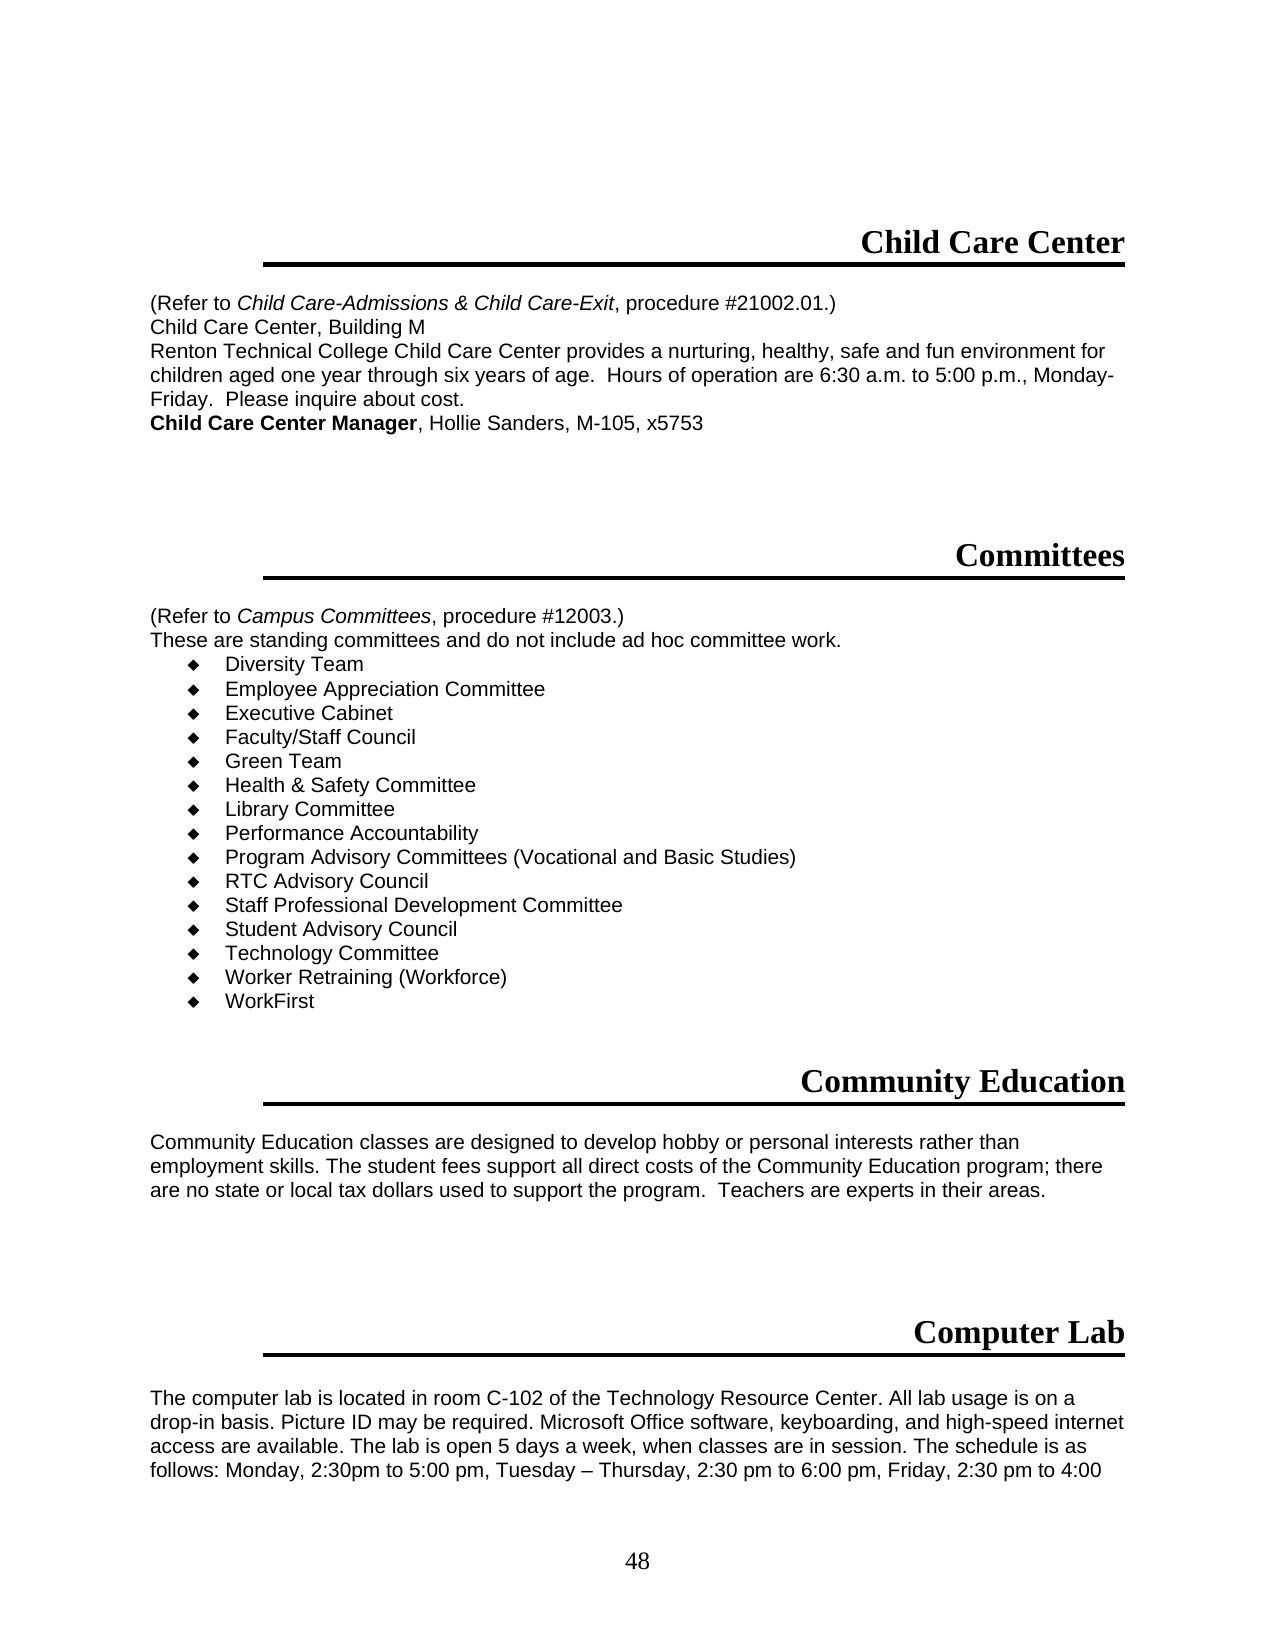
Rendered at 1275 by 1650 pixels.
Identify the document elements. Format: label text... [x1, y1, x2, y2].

text Child Care Center Manager, Hollie Sanders, M-105, x5753 [150, 411, 1125, 435]
list Student Advisory Council [187, 917, 1125, 941]
list Health & Safety Committee [187, 773, 1125, 797]
text provides a nurturing, healthy, safe and fun environment for children aged one year through six years of age. Hours of operation are , Monday-Friday. Please inquire about cost. [150, 339, 1125, 411]
list Technology Committee [187, 941, 1125, 965]
list Library Committee [187, 797, 1125, 821]
list Worker Retraining (Workforce) [187, 965, 1125, 989]
text (Refer to Child Care-Admissions & Child Care-Exit, procedure #21002.01.) [150, 291, 1125, 315]
list Diversity Team [187, 652, 1125, 676]
text (Refer to Campus Committees, procedure #12003.) [150, 604, 1125, 628]
list Executive Cabinet [187, 700, 1125, 724]
text Computer Lab [262, 1312, 1125, 1357]
list Employee Appreciation Committee [187, 676, 1125, 700]
text Community Education classes are designed to develop hobby or personal interests rather than employment skills. The student fees support all direct costs of the Community Education program; there are no state or local tax dollars used to support the program. Teachers are experts in their areas. [150, 1130, 1125, 1202]
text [150, 1386, 1125, 1482]
text These are standing committees and do not include ad hoc committee work. [150, 628, 1125, 652]
text Committees [262, 535, 1125, 580]
list Program Advisory Committees (Vocational and Basic Studies) [187, 845, 1125, 869]
list RTC Advisory Council [187, 869, 1125, 893]
list WorkFirst [187, 989, 1125, 1013]
list Staff Professional Development Committee [187, 893, 1125, 917]
list Faculty/Staff Council [187, 724, 1125, 748]
list Performance Accountability [187, 821, 1125, 845]
text Community Education [262, 1061, 1125, 1106]
text , Building M [150, 315, 1125, 339]
list Green Team [187, 748, 1125, 773]
